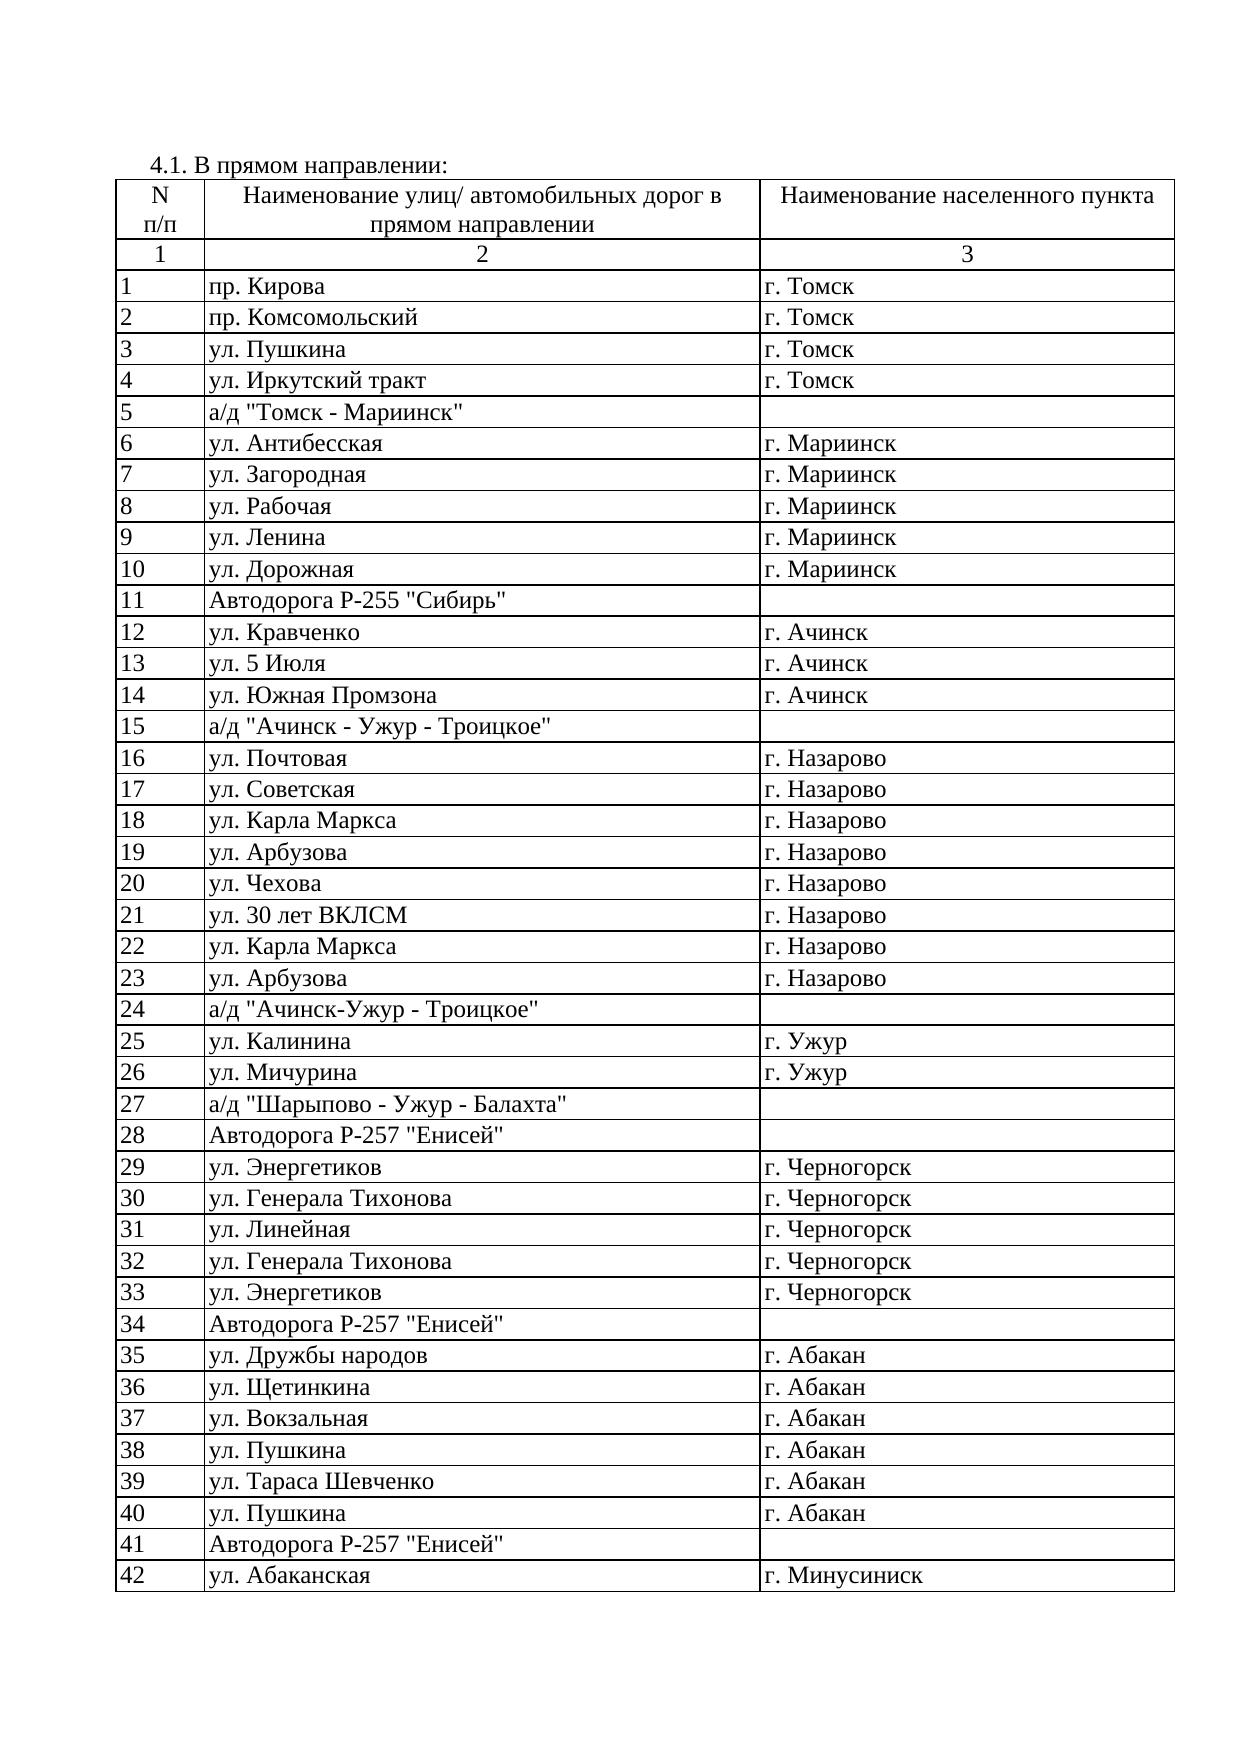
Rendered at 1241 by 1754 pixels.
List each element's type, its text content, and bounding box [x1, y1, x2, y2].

text 4.1. В прямом направлении: [150, 150, 1090, 179]
table_cell г. Назарово [761, 837, 1174, 867]
table_cell 39 [117, 1466, 204, 1496]
table_cell ул. Дружбы народов [205, 1341, 759, 1370]
table_cell 15 [117, 711, 204, 741]
table_cell 14 [117, 680, 204, 710]
table_cell ул. Вокзальная [205, 1403, 759, 1433]
table_cell 1 [117, 240, 204, 269]
table_cell 25 [117, 1026, 204, 1056]
table_cell г. Ужур [761, 1057, 1174, 1087]
table_cell 28 [117, 1120, 204, 1150]
table_header Наименование улиц/ автомобильных дорог в прямом направлении [205, 180, 759, 238]
table_cell г. Томск [761, 334, 1174, 364]
table_cell ул. Генерала Тихонова [205, 1183, 759, 1213]
table_cell ул. Пушкина [205, 1498, 759, 1528]
table_cell Автодорога Р-255 "Сибирь" [205, 586, 759, 615]
table_cell 23 [117, 963, 204, 993]
table_cell 21 [117, 900, 204, 930]
table_cell 5 [117, 397, 204, 427]
table_cell ул. Генерала Тихонова [205, 1246, 759, 1276]
table_cell ул. Карла Маркса [205, 806, 759, 836]
table_cell ул. Чехова [205, 869, 759, 898]
table_cell 31 [117, 1215, 204, 1244]
table_cell ул. Кравченко [205, 617, 759, 647]
table_cell [761, 397, 1174, 427]
table_cell ул. Южная Промзона [205, 680, 759, 710]
table_cell г. Мариинск [761, 428, 1174, 458]
table_cell г. Назарово [761, 743, 1174, 773]
table_cell ул. Карла Маркса [205, 932, 759, 961]
table_cell ул. Линейная [205, 1215, 759, 1244]
table_cell г. Минусиниск [761, 1561, 1174, 1591]
table_cell [761, 586, 1174, 615]
table_cell ул. Калинина [205, 1026, 759, 1056]
table_cell г. Томск [761, 271, 1174, 301]
table_cell 13 [117, 648, 204, 678]
table_cell г. Абакан [761, 1403, 1174, 1433]
table_cell ул. Иркутский тракт [205, 365, 759, 395]
table_cell Автодорога Р-257 "Енисей" [205, 1309, 759, 1339]
table_cell Автодорога Р-257 "Енисей" [205, 1529, 759, 1559]
table_cell Автодорога Р-257 "Енисей" [205, 1120, 759, 1150]
table_cell ул. Абаканская [205, 1561, 759, 1591]
table_cell ул. Арбузова [205, 963, 759, 993]
table_cell 36 [117, 1372, 204, 1402]
table_cell 29 [117, 1152, 204, 1182]
table_cell 18 [117, 806, 204, 836]
table_cell г. Ачинск [761, 617, 1174, 647]
table_cell г. Назарово [761, 806, 1174, 836]
table_cell ул. Щетинкина [205, 1372, 759, 1402]
table_cell пр. Комсомольский [205, 302, 759, 332]
table_cell 10 [117, 554, 204, 584]
table_cell пр. Кирова [205, 271, 759, 301]
table_cell ул. Пушкина [205, 334, 759, 364]
table_cell 16 [117, 743, 204, 773]
table_cell 20 [117, 869, 204, 898]
table_cell г. Ачинск [761, 680, 1174, 710]
table_cell 33 [117, 1278, 204, 1307]
table_cell г. Абакан [761, 1466, 1174, 1496]
table_cell 34 [117, 1309, 204, 1339]
table_cell г. Черногорск [761, 1246, 1174, 1276]
table_cell 6 [117, 428, 204, 458]
table_cell 8 [117, 491, 204, 521]
table_cell 22 [117, 932, 204, 961]
table_cell ул. Почтовая [205, 743, 759, 773]
table_cell ул. Советская [205, 774, 759, 804]
table_cell ул. Энергетиков [205, 1152, 759, 1182]
table_cell 30 [117, 1183, 204, 1213]
table_cell 2 [117, 302, 204, 332]
table_cell [761, 1529, 1174, 1559]
table_cell 24 [117, 995, 204, 1024]
table_cell ул. Тараса Шевченко [205, 1466, 759, 1496]
table_cell г. Абакан [761, 1341, 1174, 1370]
table_cell [761, 711, 1174, 741]
table_cell 3 [117, 334, 204, 364]
table_cell г. Назарово [761, 963, 1174, 993]
table_cell г. Назарово [761, 774, 1174, 804]
table_cell а/д "Ачинск-Ужур - Троицкое" [205, 995, 759, 1024]
table_cell ул. Мичурина [205, 1057, 759, 1087]
table_cell г. Назарово [761, 900, 1174, 930]
table_cell 9 [117, 523, 204, 552]
table_cell а/д "Ачинск - Ужур - Троицкое" [205, 711, 759, 741]
table_cell 42 [117, 1561, 204, 1591]
table_cell г. Абакан [761, 1435, 1174, 1465]
table_cell г. Черногорск [761, 1215, 1174, 1244]
table_cell г. Мариинск [761, 554, 1174, 584]
table_cell 4 [117, 365, 204, 395]
table_cell г. Черногорск [761, 1183, 1174, 1213]
table_cell 19 [117, 837, 204, 867]
table_cell 17 [117, 774, 204, 804]
table_cell ул. Загородная [205, 460, 759, 489]
table_cell г. Назарово [761, 869, 1174, 898]
table_cell г. Назарово [761, 932, 1174, 961]
table_cell 40 [117, 1498, 204, 1528]
table_cell г. Ужур [761, 1026, 1174, 1056]
table_cell 35 [117, 1341, 204, 1370]
table_cell г. Мариинск [761, 460, 1174, 489]
table_cell [761, 1309, 1174, 1339]
table_cell 26 [117, 1057, 204, 1087]
table_cell 41 [117, 1529, 204, 1559]
table_cell 1 [117, 271, 204, 301]
table_cell ул. 30 лет ВКЛСМ [205, 900, 759, 930]
table_cell ул. Ленина [205, 523, 759, 552]
table_cell 2 [205, 240, 759, 269]
table_cell ул. Антибесская [205, 428, 759, 458]
table_cell [761, 1089, 1174, 1119]
table_cell 3 [761, 240, 1174, 269]
table_cell [761, 1120, 1174, 1150]
table_cell г. Абакан [761, 1372, 1174, 1402]
table_cell 32 [117, 1246, 204, 1276]
table_cell ул. Арбузова [205, 837, 759, 867]
table_cell ул. Рабочая [205, 491, 759, 521]
table_cell ул. Дорожная [205, 554, 759, 584]
table_cell 27 [117, 1089, 204, 1119]
table_cell г. Черногорск [761, 1278, 1174, 1307]
table_cell 38 [117, 1435, 204, 1465]
table_cell г. Черногорск [761, 1152, 1174, 1182]
table_header Наименование населенного пункта [761, 180, 1174, 238]
table_cell а/д "Шарыпово - Ужур - Балахта" [205, 1089, 759, 1119]
table_cell 37 [117, 1403, 204, 1433]
table_cell ул. Пушкина [205, 1435, 759, 1465]
table_header N п/п [117, 180, 204, 238]
table_cell г. Мариинск [761, 523, 1174, 552]
table_cell 11 [117, 586, 204, 615]
table_cell г. Томск [761, 365, 1174, 395]
table_cell г. Ачинск [761, 648, 1174, 678]
table_cell 7 [117, 460, 204, 489]
table_cell г. Абакан [761, 1498, 1174, 1528]
table_cell ул. 5 Июля [205, 648, 759, 678]
table_cell г. Томск [761, 302, 1174, 332]
table_cell [761, 995, 1174, 1024]
table_cell а/д "Томск - Мариинск" [205, 397, 759, 427]
table_cell г. Мариинск [761, 491, 1174, 521]
table_cell ул. Энергетиков [205, 1278, 759, 1307]
table_cell 12 [117, 617, 204, 647]
